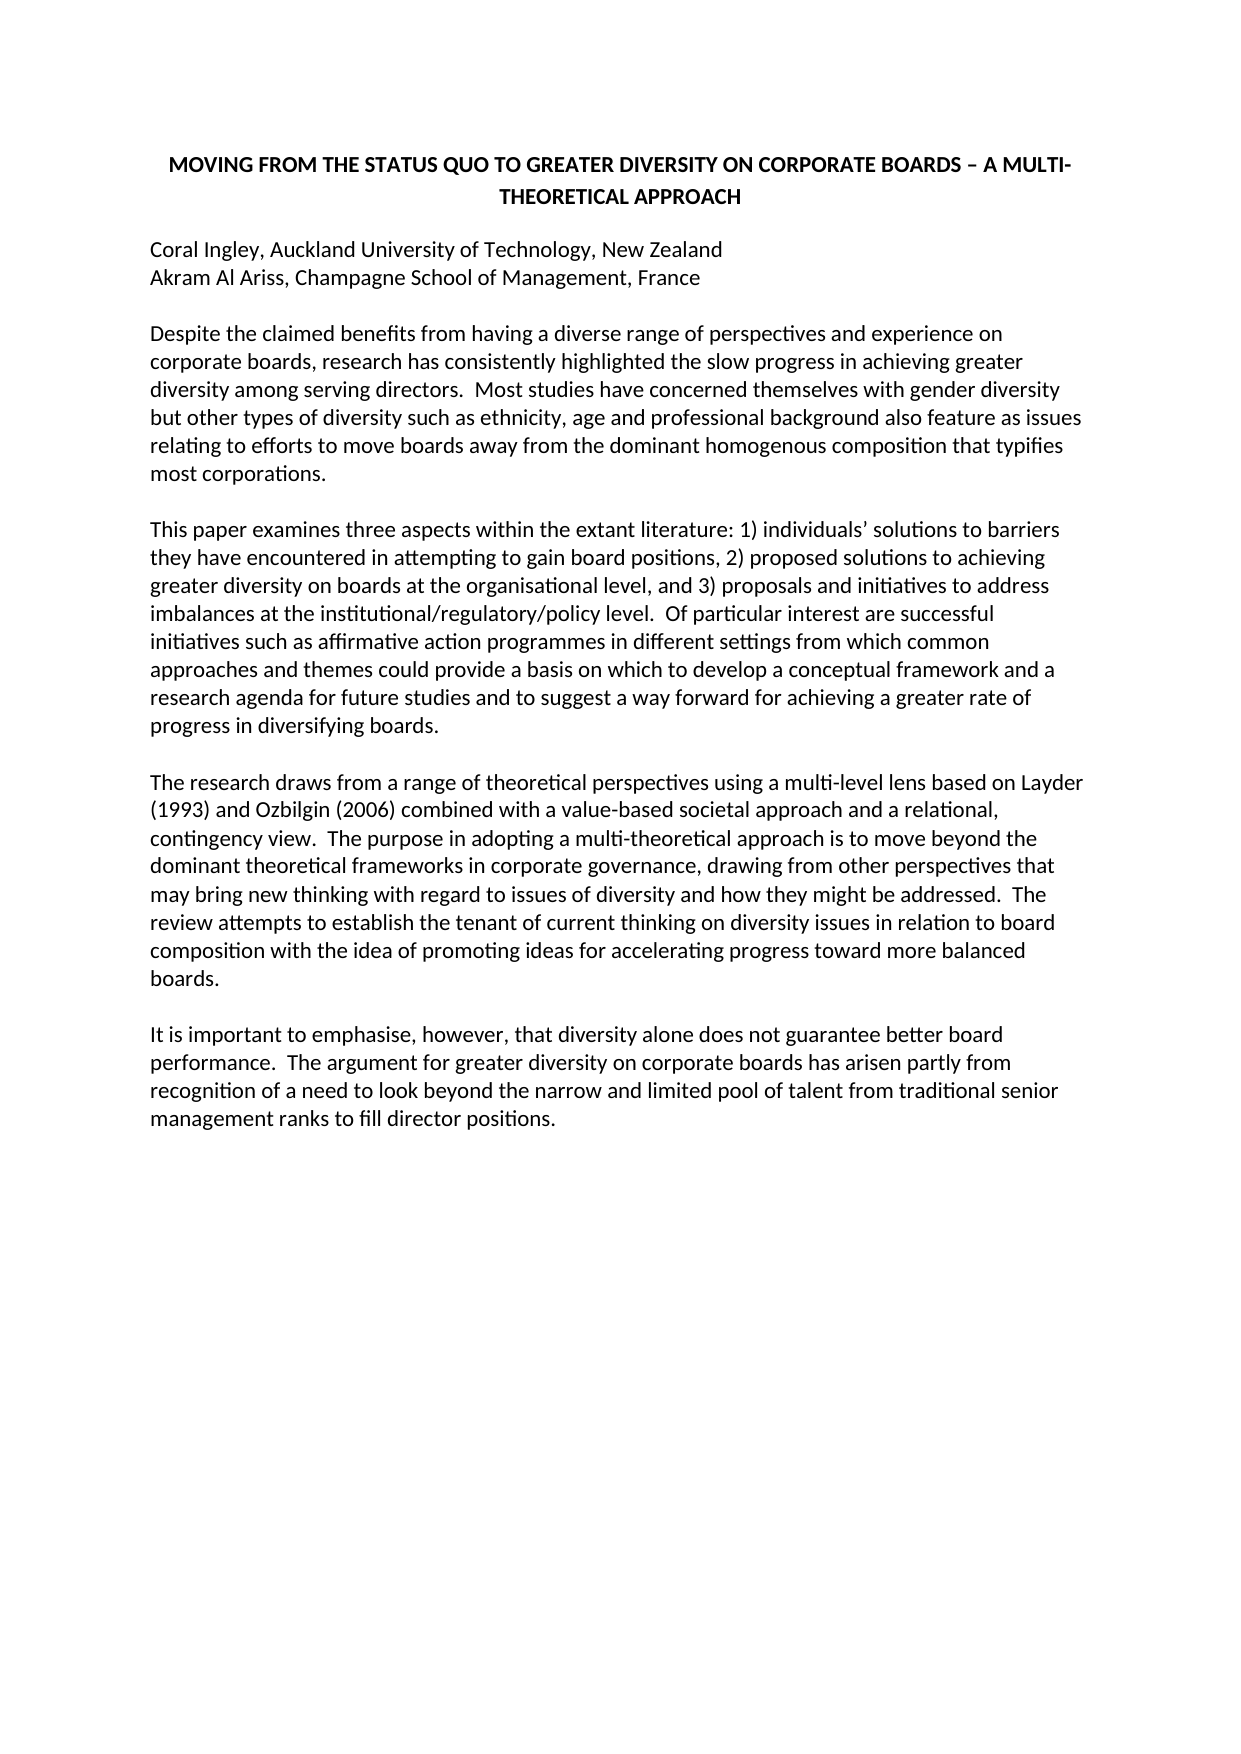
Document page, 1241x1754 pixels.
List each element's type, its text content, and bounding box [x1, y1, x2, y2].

text Coral Ingley, Auckland University of Technology, New Zealand [150, 235, 1090, 263]
text This paper examines three aspects within the extant literature: 1) individuals’ solutions to barriers they have encountered in attempting to gain board positions, 2) proposed solutions to achieving greater diversity on boards at the organisational level, and 3) proposals and initiatives to address imbalances at the institutional/regulatory/policy level. Of particular interest are successful initiatives such as affirmative action programmes in different settings from which common approaches and themes could provide a basis on which to develop a conceptual framework and a research agenda for future studies and to suggest a way forward for achieving a greater rate of progress in diversifying boards. [150, 515, 1090, 739]
text Akram Al Ariss, Champagne School of Management, France [150, 263, 1090, 291]
text MOVING FROM THE STATUS QUO TO GREATER DIVERSITY ON CORPORATE BOARDS – A MULTI-THEORETICAL APPROACH [150, 150, 1090, 210]
text It is important to emphasise, however, that diversity alone does not guarantee better board performance. The argument for greater diversity on corporate boards has arisen partly from recognition of a need to look beyond the narrow and limited pool of talent from traditional senior management ranks to fill director positions. [150, 1020, 1090, 1132]
text The research draws from a range of theoretical perspectives using a multi-level lens based on Layder (1993) and Ozbilgin (2006) combined with a value-based societal approach and a relational, contingency view. The purpose in adopting a multi-theoretical approach is to move beyond the dominant theoretical frameworks in corporate governance, drawing from other perspectives that may bring new thinking with regard to issues of diversity and how they might be addressed. The review attempts to establish the tenant of current thinking on diversity issues in relation to board composition with the idea of promoting ideas for accelerating progress toward more balanced boards. [150, 768, 1090, 992]
text Despite the claimed benefits from having a diverse range of perspectives and experience on corporate boards, research has consistently highlighted the slow progress in achieving greater diversity among serving directors. Most studies have concerned themselves with gender diversity but other types of diversity such as ethnicity, age and professional background also feature as issues relating to efforts to move boards away from the dominant homogenous composition that typifies most corporations. [150, 319, 1090, 487]
